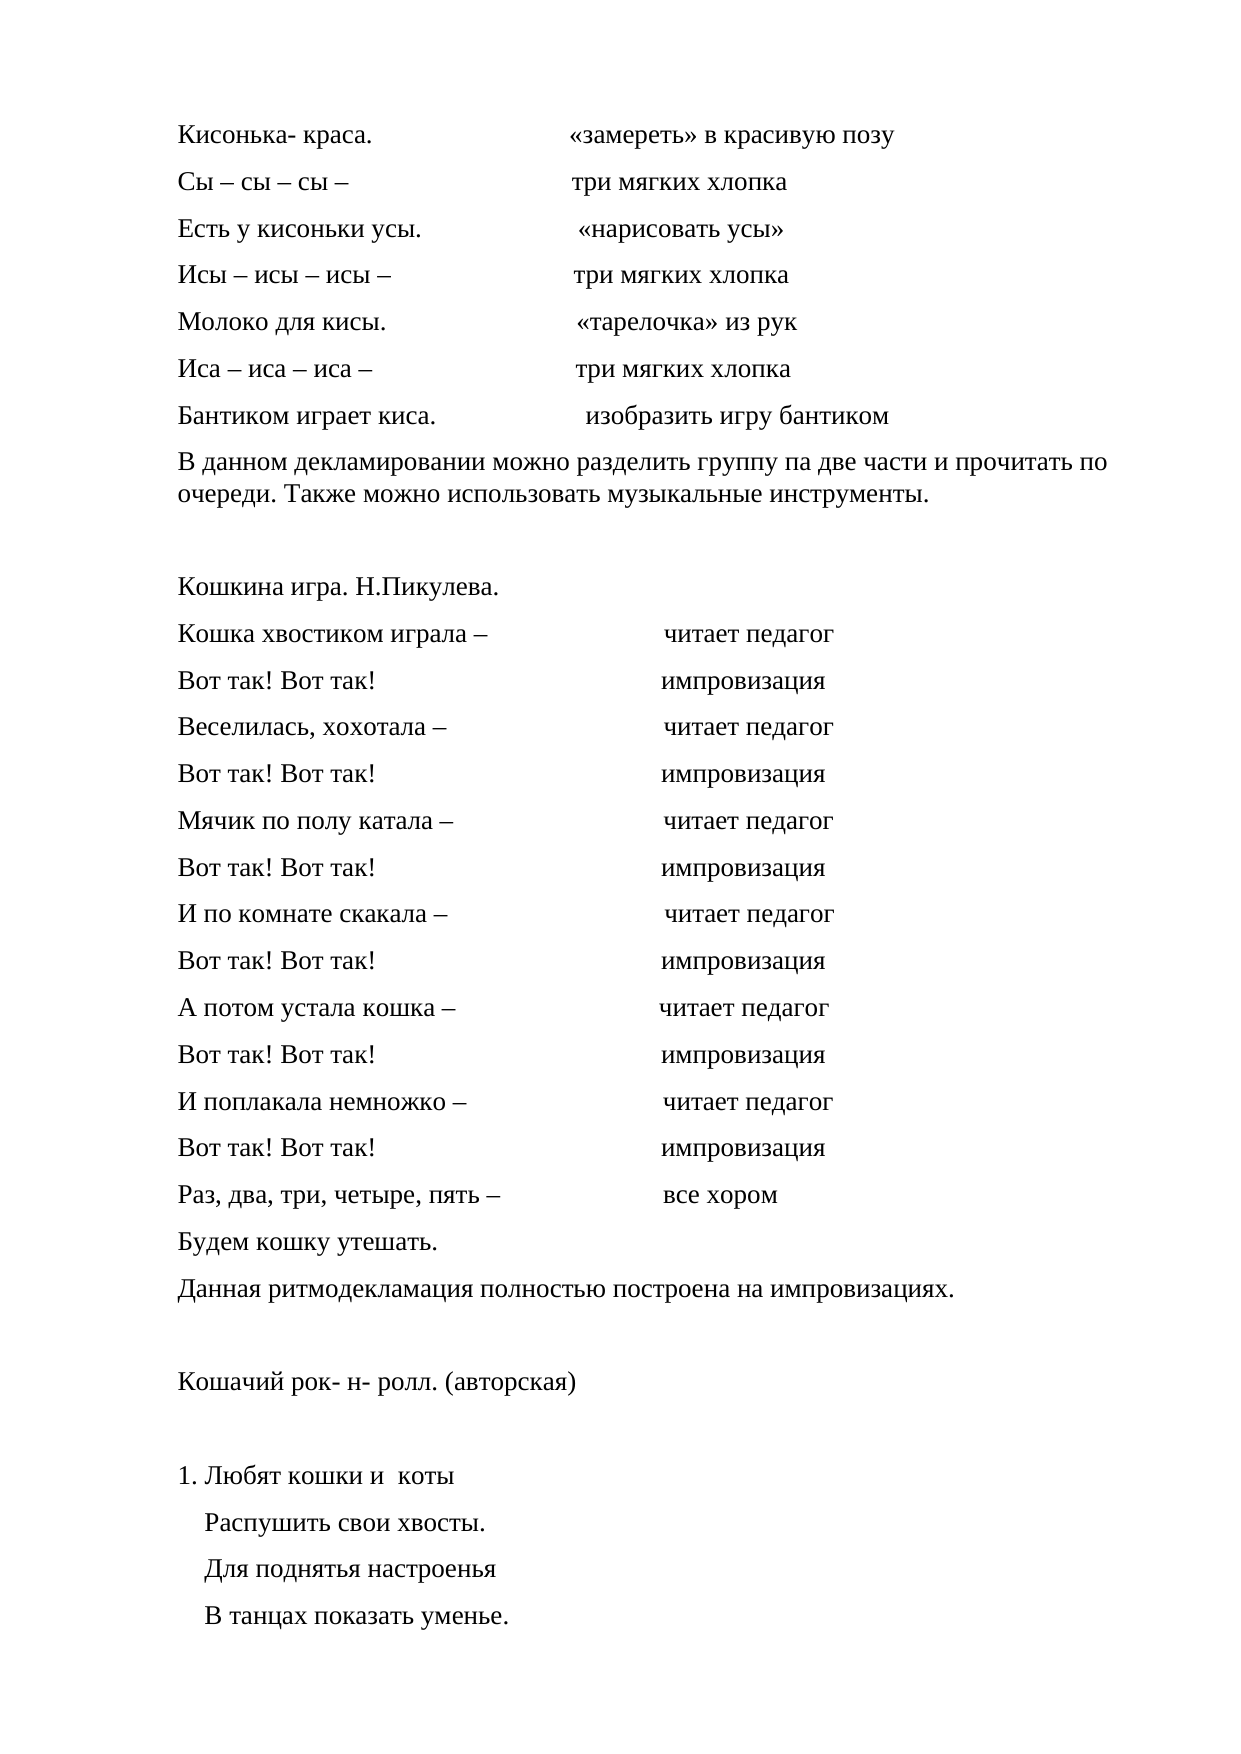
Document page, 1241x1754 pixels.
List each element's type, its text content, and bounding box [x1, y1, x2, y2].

text Мячик по полу катала – читает педагог [177, 804, 1152, 835]
text Вот так! Вот так! импровизация [177, 757, 1152, 788]
text Вот так! Вот так! импровизация [177, 1038, 1152, 1069]
text А потом устала кошка – читает педагог [177, 991, 1152, 1022]
text Данная ритмодекламация полностью построена на импровизациях. [177, 1272, 1152, 1303]
text В данном декламировании можно разделить группу па две части и прочитать по очереди. Также можно использовать музыкальные инструменты. [177, 446, 1152, 508]
text В танцах показать уменье. [177, 1599, 1152, 1630]
text Вот так! Вот так! импровизация [177, 664, 1152, 695]
text Для поднятья настроенья [177, 1552, 1152, 1583]
text Будем кошку утешать. [177, 1225, 1152, 1256]
text Иса – иса – иса – три мягких хлопка [177, 352, 1152, 383]
text И по комнате скакала – читает педагог [177, 898, 1152, 929]
text Кисонька- краса. «замереть» в красивую позу [177, 118, 1152, 149]
text Веселилась, хохотала – читает педагог [177, 711, 1152, 742]
text Исы – исы – исы – три мягких хлопка [177, 258, 1152, 289]
text Вот так! Вот так! импровизация [177, 851, 1152, 882]
text Кошачий рок- н- ролл. (авторская) [177, 1365, 1152, 1396]
text Кошка хвостиком играла – читает педагог [177, 617, 1152, 648]
text Раз, два, три, четыре, пять – все хором [177, 1178, 1152, 1209]
text Есть у кисоньки усы. «нарисовать усы» [177, 212, 1152, 243]
text Распушить свои хвосты. [177, 1506, 1152, 1537]
text Вот так! Вот так! импровизация [177, 944, 1152, 976]
text Молоко для кисы. «тарелочка» из рук [177, 305, 1152, 336]
text Бантиком играет киса. изобразить игру бантиком [177, 399, 1152, 430]
text 1. Любят кошки и коты [177, 1459, 1152, 1490]
text Вот так! Вот так! импровизация [177, 1131, 1152, 1163]
text И поплакала немножко – читает педагог [177, 1085, 1152, 1116]
text Кошкина игра. Н.Пикулева. [177, 570, 1152, 601]
text Сы – сы – сы – три мягких хлопка [177, 165, 1152, 196]
